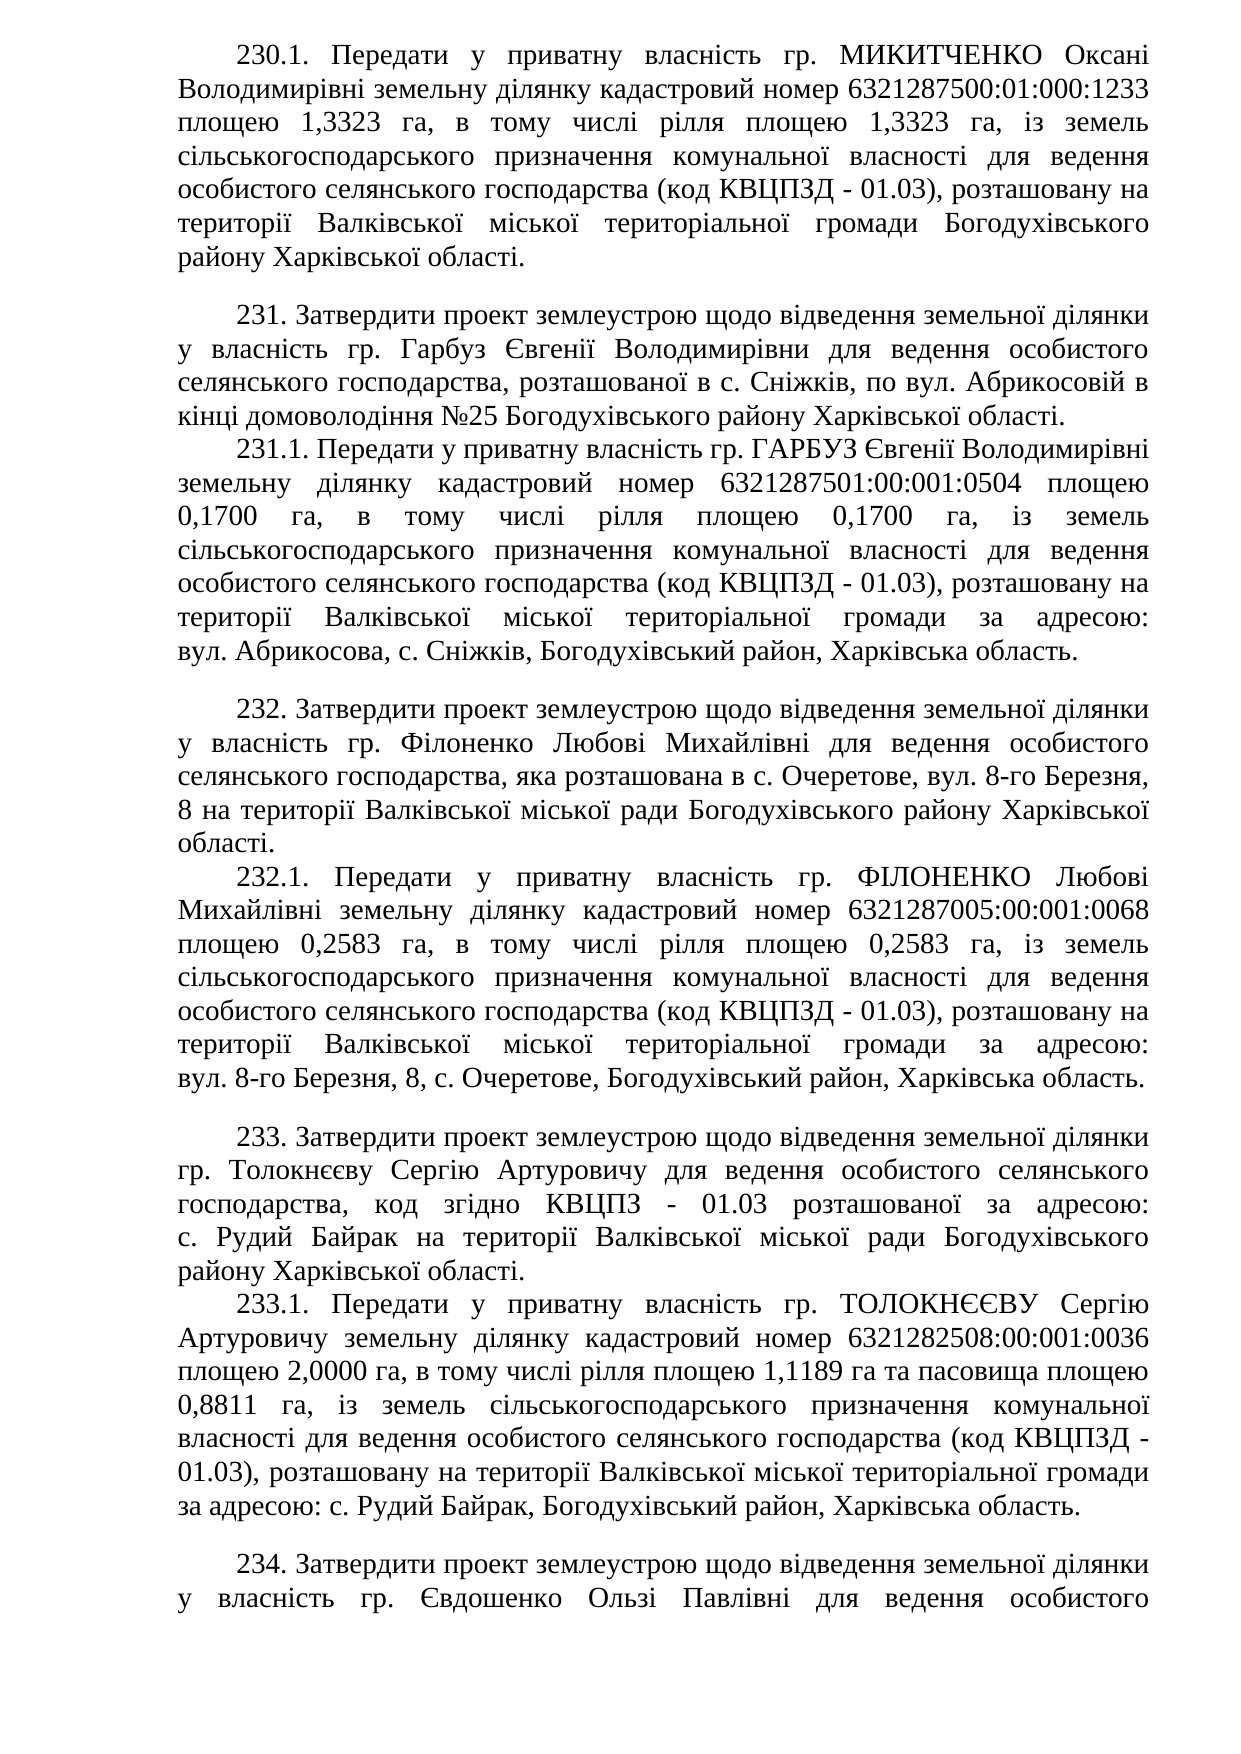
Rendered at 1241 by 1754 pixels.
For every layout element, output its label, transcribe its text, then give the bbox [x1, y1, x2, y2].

text 232. Затвердити проект землеустрою щодо відведення земельної ділянки у власність гр. Філоненко Любові Михайлівні для ведення особистого селянського господарства, яка розташована в с. Очеретове, вул. 8-го Березня, 8 на території Валківської міської ради Богодухівського району Харківської області. [177, 691, 1150, 859]
text 231. Затвердити проект землеустрою щодо відведення земельної ділянки у власність гр. Гарбуз Євгенії Володимирівни для ведення особистого селянського господарства, розташованої в с. Сніжків, по вул. Абрикосовій в кінці домоволодіння №25 Богодухівського району Харківської області. [177, 297, 1150, 431]
text 230.1. Передати у приватну власність гр. МИКИТЧЕНКО Оксані Володимирівні земельну ділянку кадастровий номер 6321287500:01:000:1233 площею 1,3323 га, в тому числі рілля площею 1,3323 га, із земель сільськогосподарського призначення комунальної власності для ведення особистого селянського господарства (код КВЦПЗД - 01.03), розташовану на території Валківської міської територіальної громади Богодухівського району Харківської області. [177, 37, 1150, 272]
text 231.1. Передати у приватну власність гр. ГАРБУЗ Євгенії Володимирівні земельну ділянку кадастровий номер 6321287501:00:001:0504 площею 0,1700 га, в тому числі рілля площею 0,1700 га, із земель сільськогосподарського призначення комунальної власності для ведення особистого селянського господарства (код КВЦПЗД - 01.03), розташовану на території Валківської міської територіальної громади за адресою: вул. Абрикосова, с. Сніжків, Богодухівський район, Харківська область. [177, 431, 1150, 666]
text 232.1. Передати у приватну власність гр. ФІЛОНЕНКО Любові Михайлівні земельну ділянку кадастровий номер 6321287005:00:001:0068 площею 0,2583 га, в тому числі рілля площею 0,2583 га, із земель сільськогосподарського призначення комунальної власності для ведення особистого селянського господарства (код КВЦПЗД - 01.03), розташовану на території Валківської міської територіальної громади за адресою: вул. 8-го Березня, 8, с. Очеретове, Богодухівський район, Харківська область. [177, 859, 1150, 1094]
text 233.1. Передати у приватну власність гр. ТОЛОКНЄЄВУ Сергію Артуровичу земельну ділянку кадастровий номер 6321282508:00:001:0036 площею 2,0000 га, в тому числі рілля площею 1,1189 га та пасовища площею 0,8811 га, із земель сільськогосподарського призначення комунальної власності для ведення особистого селянського господарства (код КВЦПЗД - 01.03), розташовану на території Валківської міської територіальної громади за адресою: с. Рудий Байрак, Богодухівський район, Харківська область. [177, 1286, 1150, 1521]
text 233. Затвердити проект землеустрою щодо відведення земельної ділянки гр. Толокнєєву Сергію Артуровичу для ведення особистого селянського господарства, код згідно КВЦПЗ - 01.03 розташованої за адресою: с. Рудий Байрак на території Валківської міської ради Богодухівського району Харківської області. [177, 1119, 1150, 1286]
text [177, 1546, 1150, 1613]
